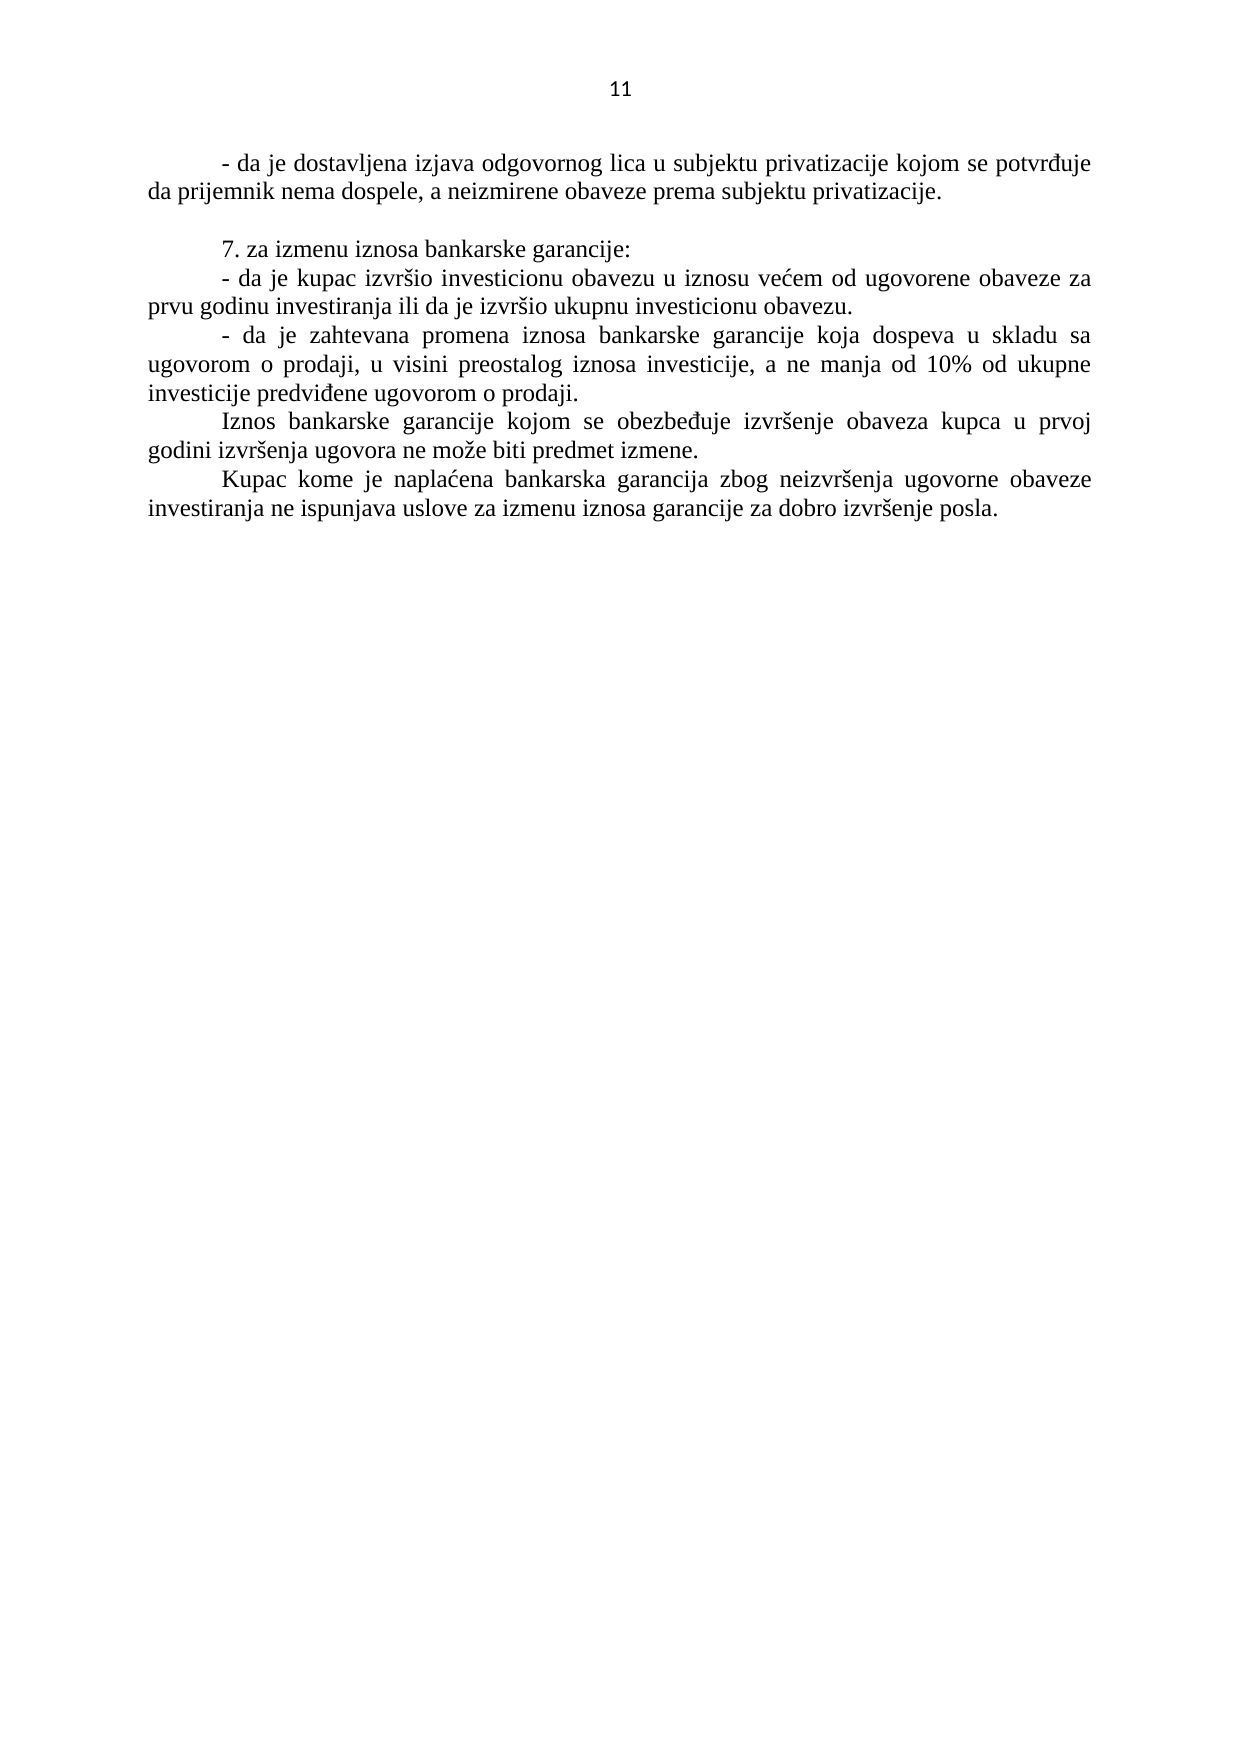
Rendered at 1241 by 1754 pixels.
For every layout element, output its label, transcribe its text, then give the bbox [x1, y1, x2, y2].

text 7. za izmenu iznosa bankarske garancije: [148, 234, 1093, 263]
text Iznos bankarske garancije kojom se obezbeđuje izvršenje obaveza kupca u prvoj godini izvršenja ugovora ne može biti predmet izmene. [148, 406, 1093, 464]
text - da je zahtevana promena iznosa bankarske garancije koja dospeva u skladu sa ugovorom o prodaji, u visini preostalog iznosa investicije, a ne manja od 10% od ukupne investicije predviđene ugovorom o prodaji. [148, 320, 1093, 406]
text - da je dostavljena izjava odgovornog lica u subjektu privatizacije kojom se potvrđuje da prijemnik nema dospele, a neizmirene obaveze prema subjektu privatizacije. [148, 148, 1093, 205]
text Kupac kome je naplaćena bankarska garancija zbog neizvršenja ugovorne obaveze investiranja ne ispunjava uslove za izmenu iznosa garancije za dobro izvršenje posla. [148, 464, 1093, 521]
text - da je kupac izvršio investicionu obavezu u iznosu većem od ugovorene obaveze za prvu godinu investiranja ili da je izvršio ukupnu investicionu obavezu. [148, 263, 1093, 320]
